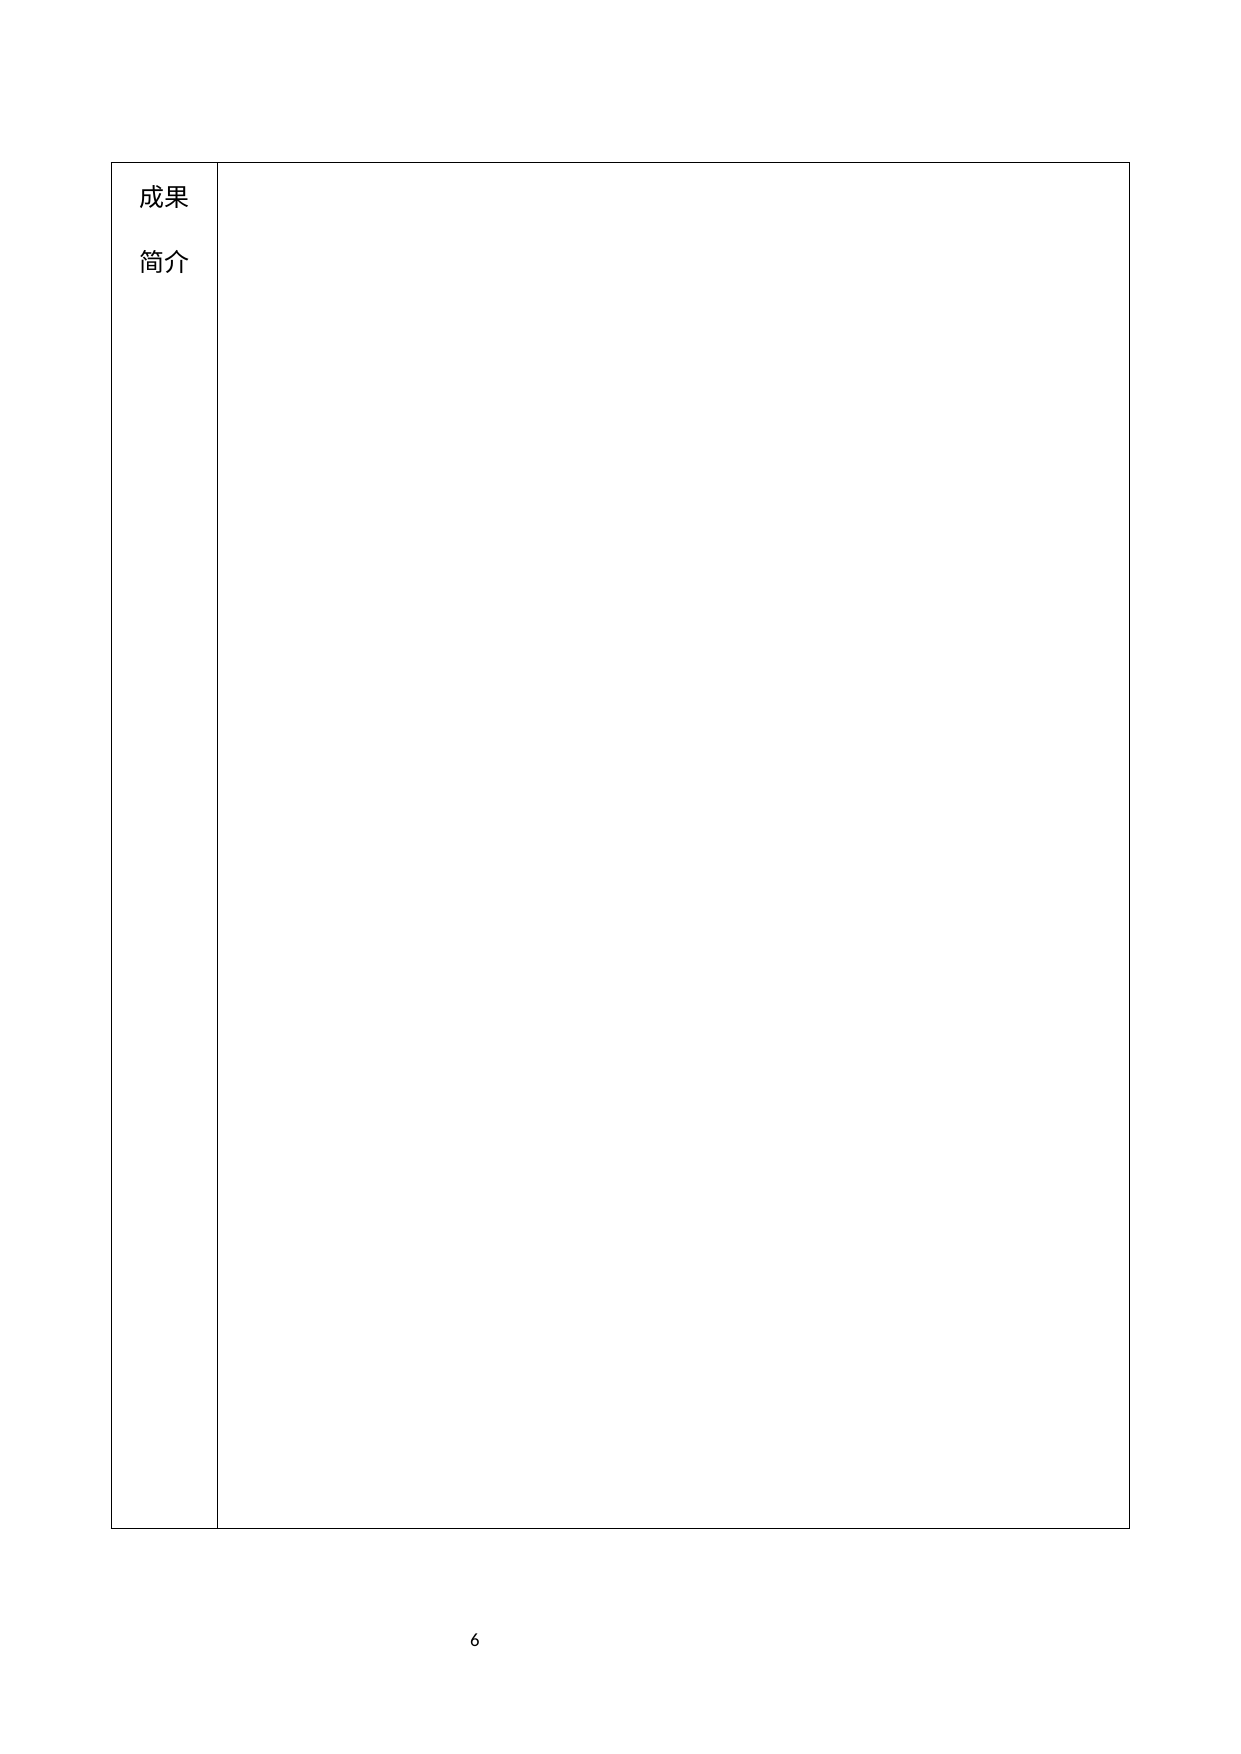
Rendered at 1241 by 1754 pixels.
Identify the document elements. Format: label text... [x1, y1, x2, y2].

table_cell [218, 163, 1129, 1528]
table_cell 成果 简介 [112, 163, 217, 1528]
